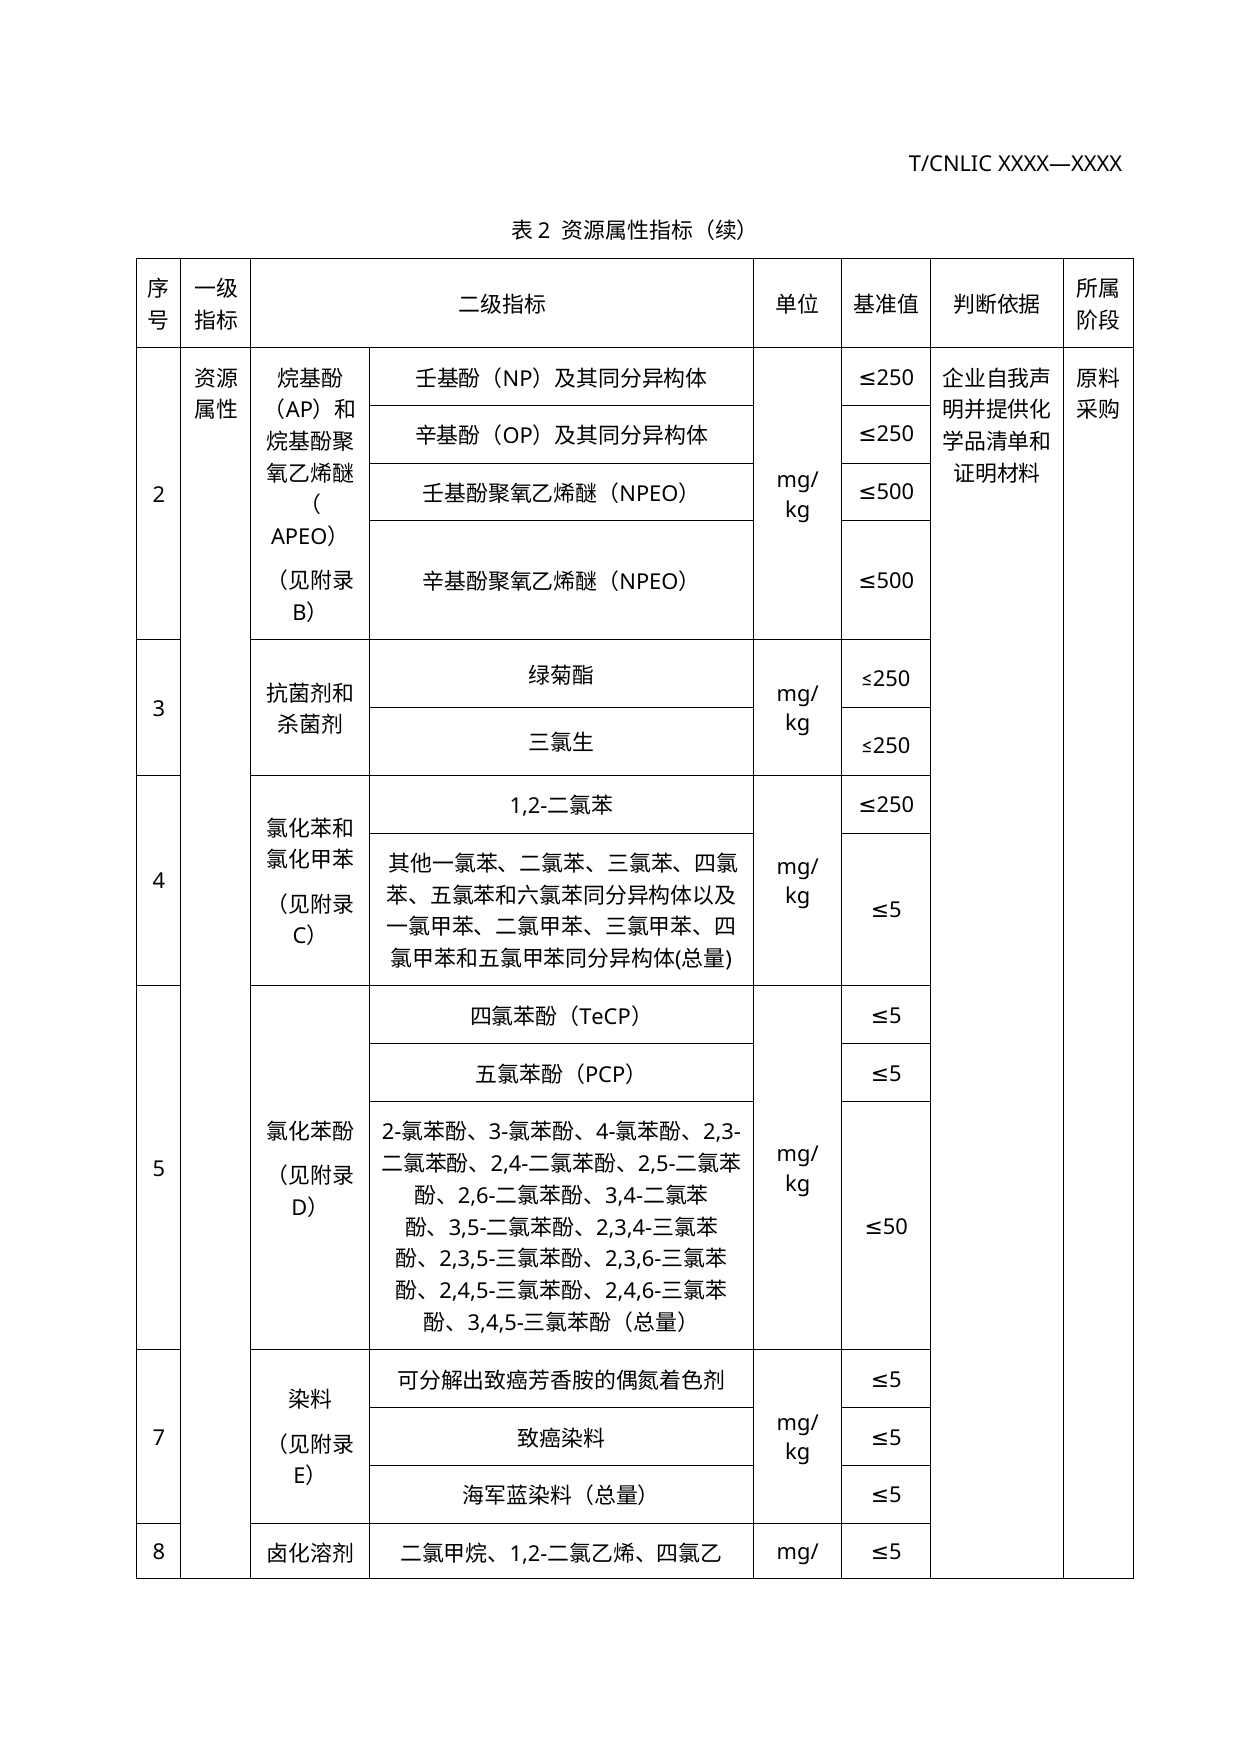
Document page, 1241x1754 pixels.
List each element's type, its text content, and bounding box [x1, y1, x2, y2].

table_cell ≤250 [842, 640, 930, 707]
table_cell 绿菊酯 [370, 640, 753, 707]
table_header 二级指标 [251, 259, 753, 347]
table_cell mg/kg [754, 640, 841, 774]
table_cell ≤5 [842, 986, 930, 1043]
table_cell 3 [137, 640, 180, 774]
table_cell 四氯苯酚（TeCP） [370, 986, 753, 1043]
table_cell 可分解出致癌芳香胺的偶氮着色剂 [370, 1350, 753, 1407]
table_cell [370, 1524, 753, 1578]
table_cell 5 [137, 986, 180, 1349]
table_cell 抗菌剂和杀菌剂 [251, 640, 369, 774]
table_cell 2-氯苯酚、3-氯苯酚、4-氯苯酚、2,3-二氯苯酚、2,4-二氯苯酚、2,5-二氯苯酚、2,6-二氯苯酚、3,4-二氯苯酚、3,5-二氯苯酚、2,3,4-三氯苯酚、2,3,5-三氯苯酚、2,3,6-三氯苯酚、2,4,5-三氯苯酚、2,4,6-三氯苯酚、3,4,5-三氯苯酚（总量） [370, 1102, 753, 1349]
table_cell 辛基酚聚氧乙烯醚（NPEO） [370, 521, 753, 639]
table_cell 烷基酚（AP）和烷基酚聚氧乙烯醚（APEO） （见附录B） [251, 348, 369, 639]
table_cell 染料 （见附录E） [251, 1350, 369, 1522]
table_cell mg/kg [754, 776, 841, 985]
table_cell 氯化苯和氯化甲苯 （见附录C） [251, 776, 369, 985]
table_cell mg/kg [754, 1350, 841, 1522]
table_cell 三氯生 [370, 708, 753, 774]
table_cell 辛基酚（OP）及其同分异构体 [370, 406, 753, 463]
text 表2 资源属性指标（续） [148, 213, 1122, 245]
table_header 判断依据 [931, 259, 1063, 347]
table_cell ≤250 [842, 708, 930, 774]
table_cell 2 [137, 348, 180, 639]
table_header 序号 [137, 259, 180, 347]
table_cell mg/kg [754, 1524, 841, 1578]
table_cell 其他一氯苯、二氯苯、三氯苯、四氯苯、五氯苯和六氯苯同分异构体以及一氯甲苯、二氯甲苯、三氯甲苯、四氯甲苯和五氯甲苯同分异构体(总量) [370, 834, 753, 985]
table_cell ≤250 [842, 776, 930, 832]
table_cell ≤5 [842, 1350, 930, 1407]
table_cell ≤5 [842, 1408, 930, 1465]
table_cell mg/kg [754, 348, 841, 639]
table_cell 7 [137, 1350, 180, 1522]
table_cell 海军蓝染料（总量） [370, 1466, 753, 1522]
table_cell ≤500 [842, 464, 930, 520]
table_cell mg/kg [754, 986, 841, 1349]
table_cell ≤5 [842, 1466, 930, 1522]
table_cell 五氯苯酚（PCP） [370, 1044, 753, 1101]
table_header 基准值 [842, 259, 930, 347]
table_cell 致癌染料 [370, 1408, 753, 1465]
table_cell ≤250 [842, 348, 930, 405]
table_header 单位 [754, 259, 841, 347]
table_cell ≤250 [842, 406, 930, 463]
table_cell ≤5 [842, 834, 930, 985]
table_cell 8 [137, 1524, 180, 1578]
table_cell 4 [137, 776, 180, 985]
table_header 所属阶段 [1064, 259, 1133, 347]
table_cell 原料采购 [1064, 348, 1133, 1578]
table_cell 壬基酚聚氧乙烯醚（NPEO） [370, 464, 753, 520]
table_cell ≤500 [842, 521, 930, 639]
table_header 一级指标 [181, 259, 250, 347]
table_cell 企业自我声明并提供化学品清单和证明材料 [931, 348, 1063, 1578]
table_cell 卤化溶剂 [251, 1524, 369, 1578]
table_cell 1,2-二氯苯 [370, 776, 753, 832]
table_cell 资源属性 [181, 348, 250, 1578]
table_cell 壬基酚（NP）及其同分异构体 [370, 348, 753, 405]
table_cell 氯化苯酚 （见附录D） [251, 986, 369, 1349]
table_cell ≤5 [842, 1044, 930, 1101]
table_cell ≤5 [842, 1524, 930, 1578]
table_cell ≤50 [842, 1102, 930, 1349]
